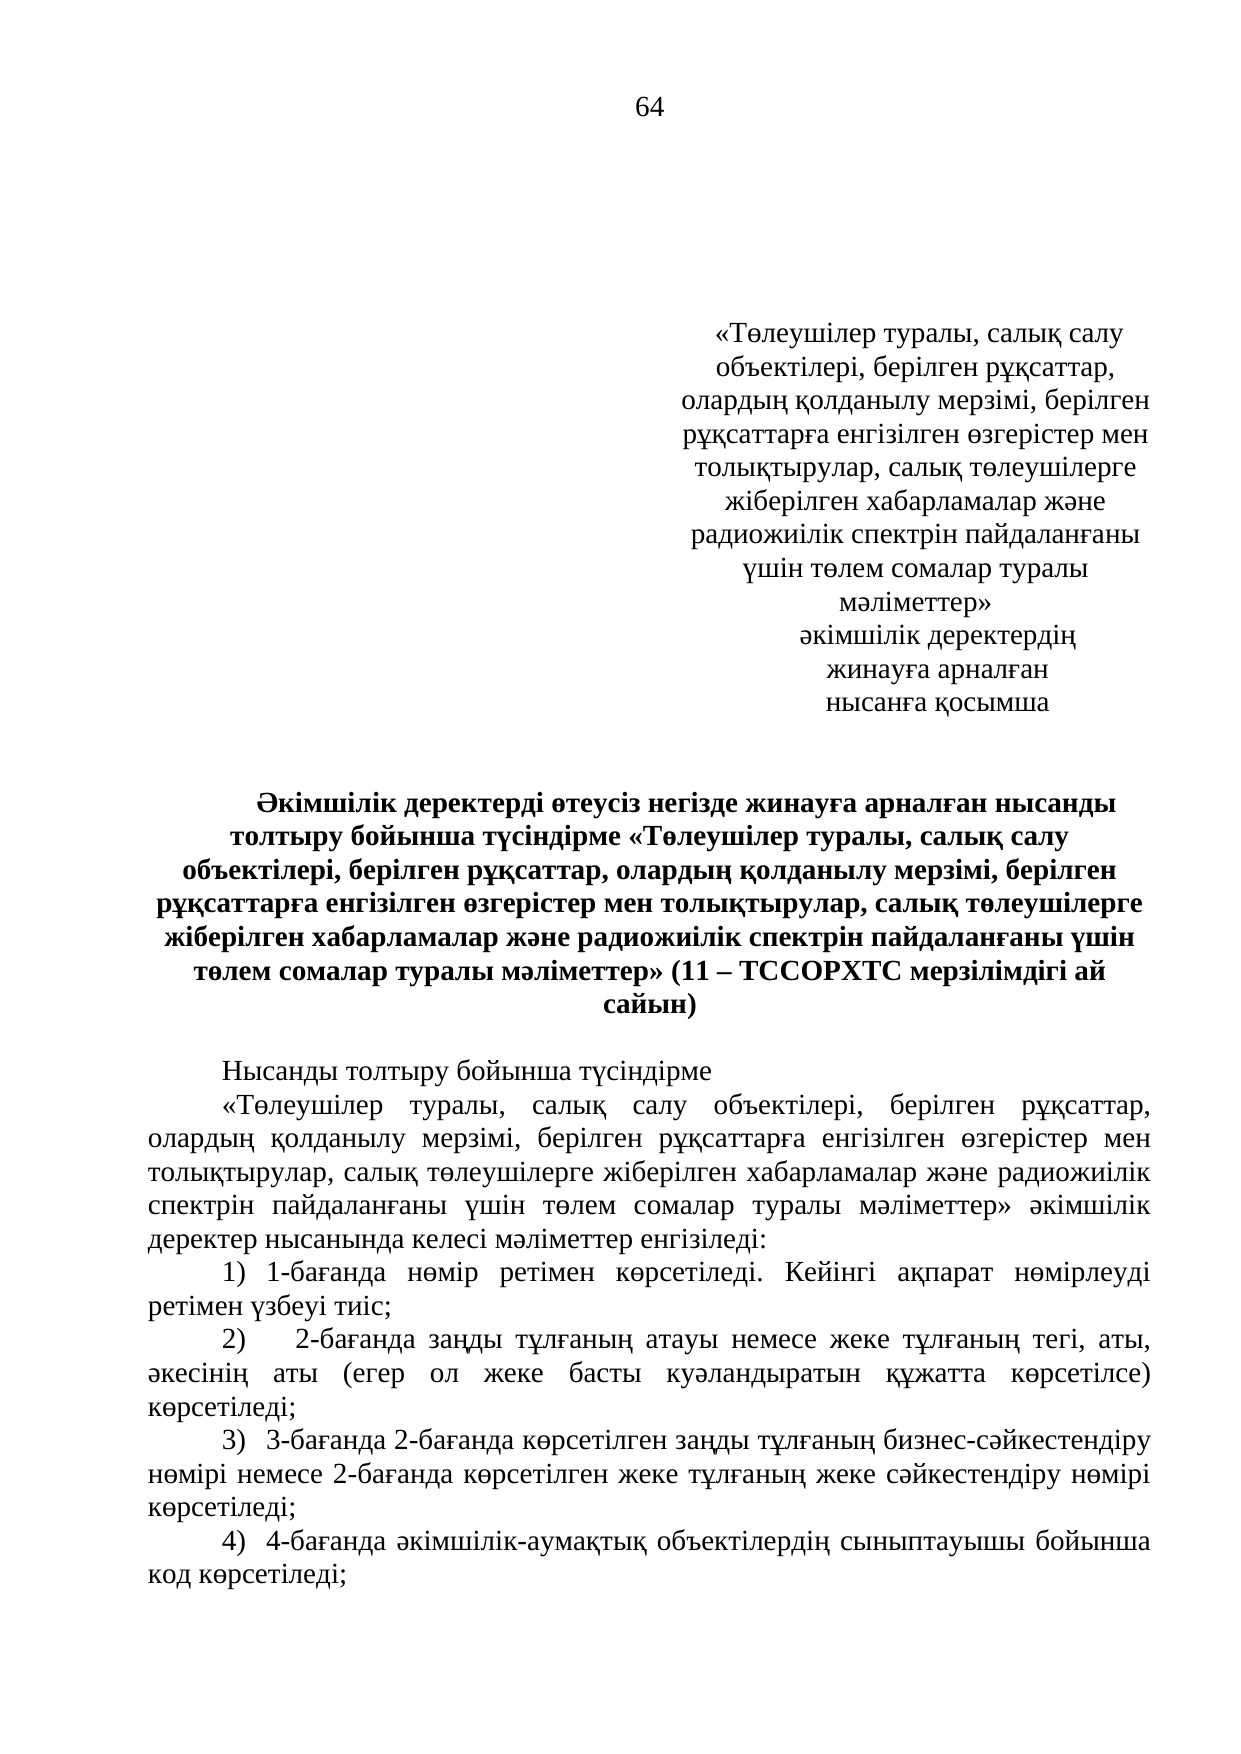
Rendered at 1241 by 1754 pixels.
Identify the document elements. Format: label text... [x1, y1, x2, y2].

text жинауға арналған [724, 651, 1152, 684]
text Әкімшілік деректерді өтеусіз негізде жинауға арналған нысанды толтыру бойынша түсіндірме «Төлеушілер туралы, салық салу объектілері, берілген рұқсаттар, олардың қолданылу мерзімі, берілген рұқсаттарға енгізілген өзгерістер мен толықтырулар, салық төлеушілерге жіберілген хабарламалар және радиожиілік спектрін пайдаланғаны үшін төлем сомалар туралы мәліметтер» (11 – ТССОРХТС мерзілімдігі ай сайын) [148, 785, 1152, 1020]
text Нысанды толтыру бойынша түсіндірме [148, 1053, 1152, 1087]
list 4-бағанда әкімшілік-аумақтық объектілердің сыныптауышы бойынша код көрсетіледі; [148, 1523, 1152, 1590]
text «Төлеушілер туралы, салық салу объектілері, берілген рұқсаттар, олардың қолданылу мерзімі, берілген рұқсаттарға енгізілген өзгерістер мен толықтырулар, салық төлеушілерге жіберілген хабарламалар және радиожиілік спектрін пайдаланғаны үшін төлем сомалар туралы мәліметтер» [679, 315, 1152, 617]
text нысанға қосымша [724, 684, 1152, 718]
list 2-бағанда заңды тұлғаның атауы немесе жеке тұлғаның тегі, аты, әкесінің аты (егер ол жеке басты куәландыратын құжатта көрсетілсе) көрсетіледі; [148, 1322, 1152, 1422]
list 1-бағанда нөмір ретімен көрсетіледі. Кейінгі ақпарат нөмірлеуді ретімен үзбеуі тиіс; [148, 1254, 1152, 1322]
text «Төлеушілер туралы, салық салу объектілері, берілген рұқсаттар, олардың қолданылу мерзімі, берілген рұқсаттарға енгізілген өзгерістер мен толықтырулар, салық төлеушілерге жіберілген хабарламалар және радиожиілік спектрін пайдаланғаны үшін төлем сомалар туралы мәліметтер» әкімшілік деректер нысанында келесі мәліметтер енгізіледі: [148, 1087, 1152, 1254]
list 3-бағанда 2-бағанда көрсетілген заңды тұлғаның бизнес-сәйкестендіру нөмірі немесе 2-бағанда көрсетілген жеке тұлғаның жеке сәйкестендіру нөмірі көрсетіледі; [148, 1422, 1152, 1523]
text әкімшілік деректердің [724, 617, 1152, 651]
